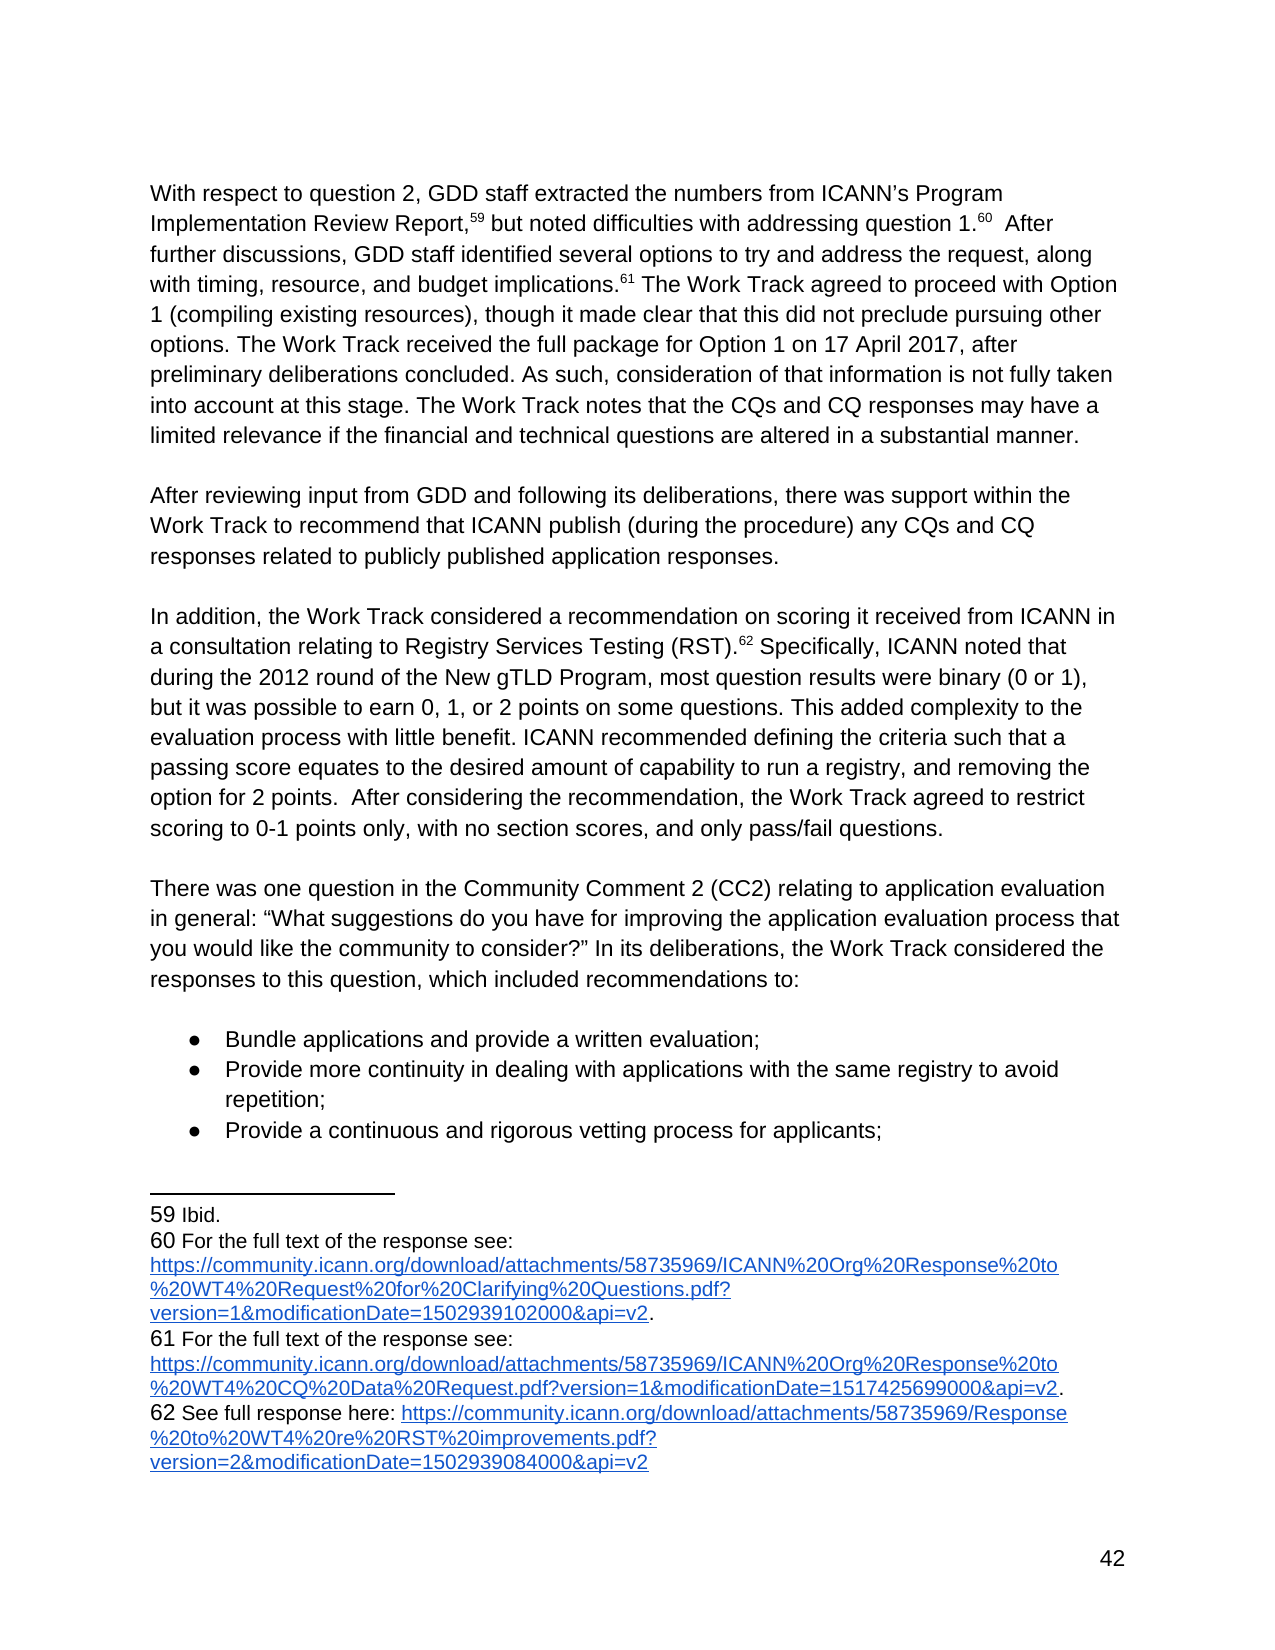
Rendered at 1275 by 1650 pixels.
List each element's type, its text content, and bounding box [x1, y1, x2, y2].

list Bundle applications and provide a written evaluation; [187, 1026, 1125, 1052]
text There was one question in the Community Comment 2 (CC2) relating to application evaluation in general: “What suggestions do you have for improving the application evaluation process that you would like the community to consider?” In its deliberations, the Work Track considered the responses to this question, which included recommendations to: [150, 875, 1125, 992]
list Provide a continuous and rigorous vetting process for applicants; [187, 1117, 1125, 1143]
list Provide more continuity in dealing with applications with the same registry to avoid repetition; [187, 1056, 1125, 1113]
text In addition, the Work Track considered a recommendation on scoring it received from ICANN in a consultation relating to Registry Services Testing (RST). Specifically, ICANN noted that during the 2012 round of the New gTLD Program, most question results were binary (0 or 1), but it was possible to earn 0, 1, or 2 points on some questions. This added complexity to the evaluation process with little benefit. ICANN recommended defining the criteria such that a passing score equates to the desired amount of capability to run a registry, and removing the option for 2 points. After considering the recommendation, the Work Track agreed to restrict scoring to 0-1 points only, with no section scores, and only pass/fail questions. [150, 603, 1125, 841]
text With respect to question 2, GDD staff extracted the numbers from ICANN’s Program Implementation Review Report, but noted difficulties with addressing question 1. After further discussions, GDD staff identified several options to try and address the request, along with timing, resource, and budget implications. The Work Track agreed to proceed with Option 1 (compiling existing resources), though it made clear that this did not preclude pursuing other options. The Work Track received the full package for Option 1 on 17 April 2017, after preliminary deliberations concluded. As such, consideration of that information is not fully taken into account at this stage. The Work Track notes that the CQs and CQ responses may have a limited relevance if the financial and technical questions are altered in a substantial manner. [150, 180, 1125, 448]
text After reviewing input from GDD and following its deliberations, there was support within the Work Track to recommend that ICANN publish (during the procedure) any CQs and CQ responses related to publicly published application responses. [150, 482, 1125, 569]
